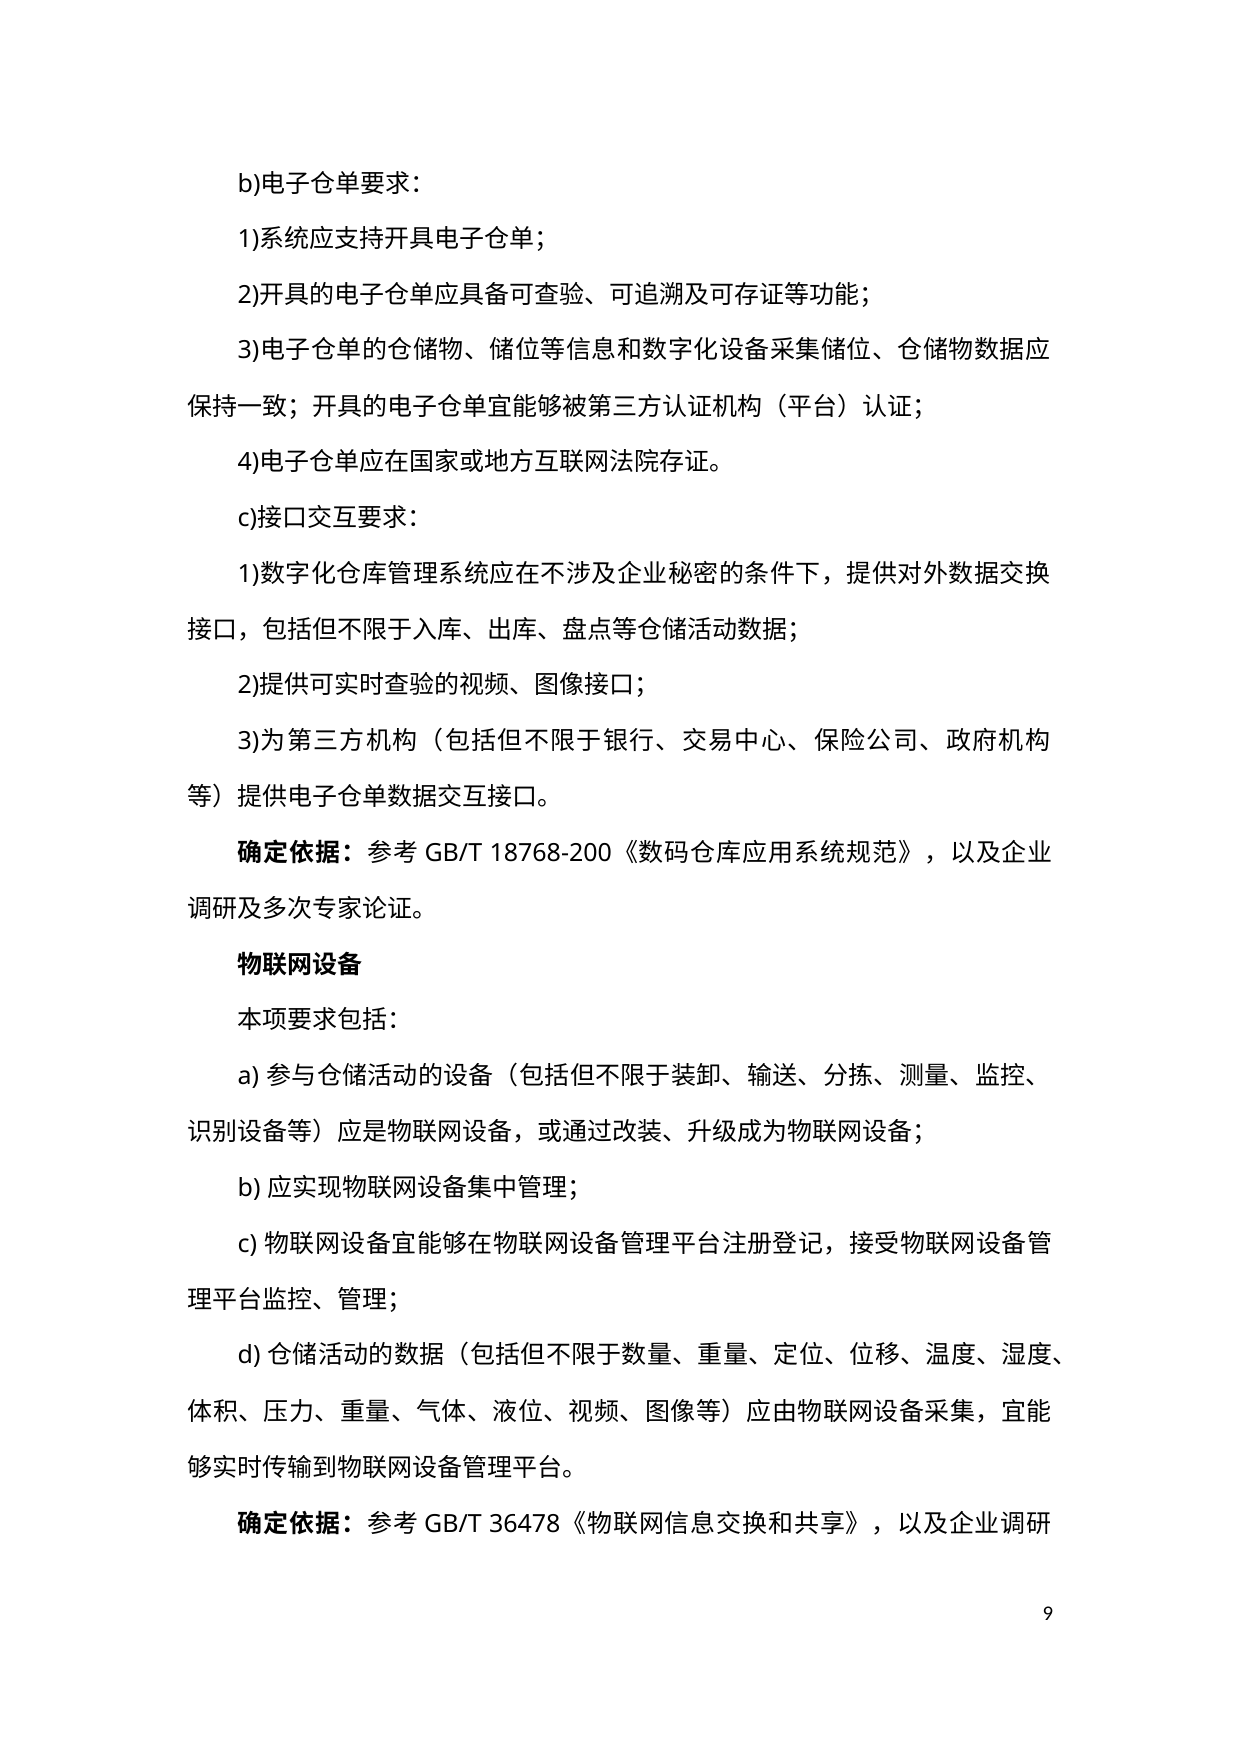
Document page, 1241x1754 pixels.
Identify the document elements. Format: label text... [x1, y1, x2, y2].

text 3)电子仓单的仓储物、储位等信息和数字化设备采集储位、仓储物数据应保持一致；开具的电子仓单宜能够被第三方认证机构（平台）认证； [187, 329, 1053, 423]
text 本项要求包括： [187, 999, 1053, 1037]
text 物联网设备 [187, 944, 1053, 981]
text b) 应实现物联网设备集中管理； [187, 1167, 1053, 1204]
text 确定依据：参考GB/T 18768-200《数码仓库应用系统规范》，以及企业调研及多次专家论证。 [187, 832, 1053, 926]
text 1)系统应支持开具电子仓单； [187, 218, 1053, 256]
text c)接口交互要求： [187, 497, 1053, 534]
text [187, 1502, 1053, 1540]
text 2)提供可实时查验的视频、图像接口； [187, 664, 1053, 702]
text 3)为第三方机构（包括但不限于银行、交易中心、保险公司、政府机构等）提供电子仓单数据交互接口。 [187, 720, 1053, 814]
text d) 仓储活动的数据（包括但不限于数量、重量、定位、位移、温度、湿度、体积、压力、重量、气体、液位、视频、图像等）应由物联网设备采集，宜能够实时传输到物联网设备管理平台。 [187, 1334, 1053, 1484]
text 2)开具的电子仓单应具备可查验、可追溯及可存证等功能； [187, 274, 1053, 311]
text a) 参与仓储活动的设备（包括但不限于装卸、输送、分拣、测量、监控、识别设备等）应是物联网设备，或通过改装、升级成为物联网设备； [187, 1055, 1053, 1149]
text 4)电子仓单应在国家或地方互联网法院存证。 [187, 441, 1053, 479]
text 1)数字化仓库管理系统应在不涉及企业秘密的条件下，提供对外数据交换接口，包括但不限于入库、出库、盘点等仓储活动数据； [187, 552, 1053, 646]
text c) 物联网设备宜能够在物联网设备管理平台注册登记，接受物联网设备管理平台监控、管理； [187, 1222, 1053, 1316]
text b)电子仓单要求： [187, 162, 1053, 200]
